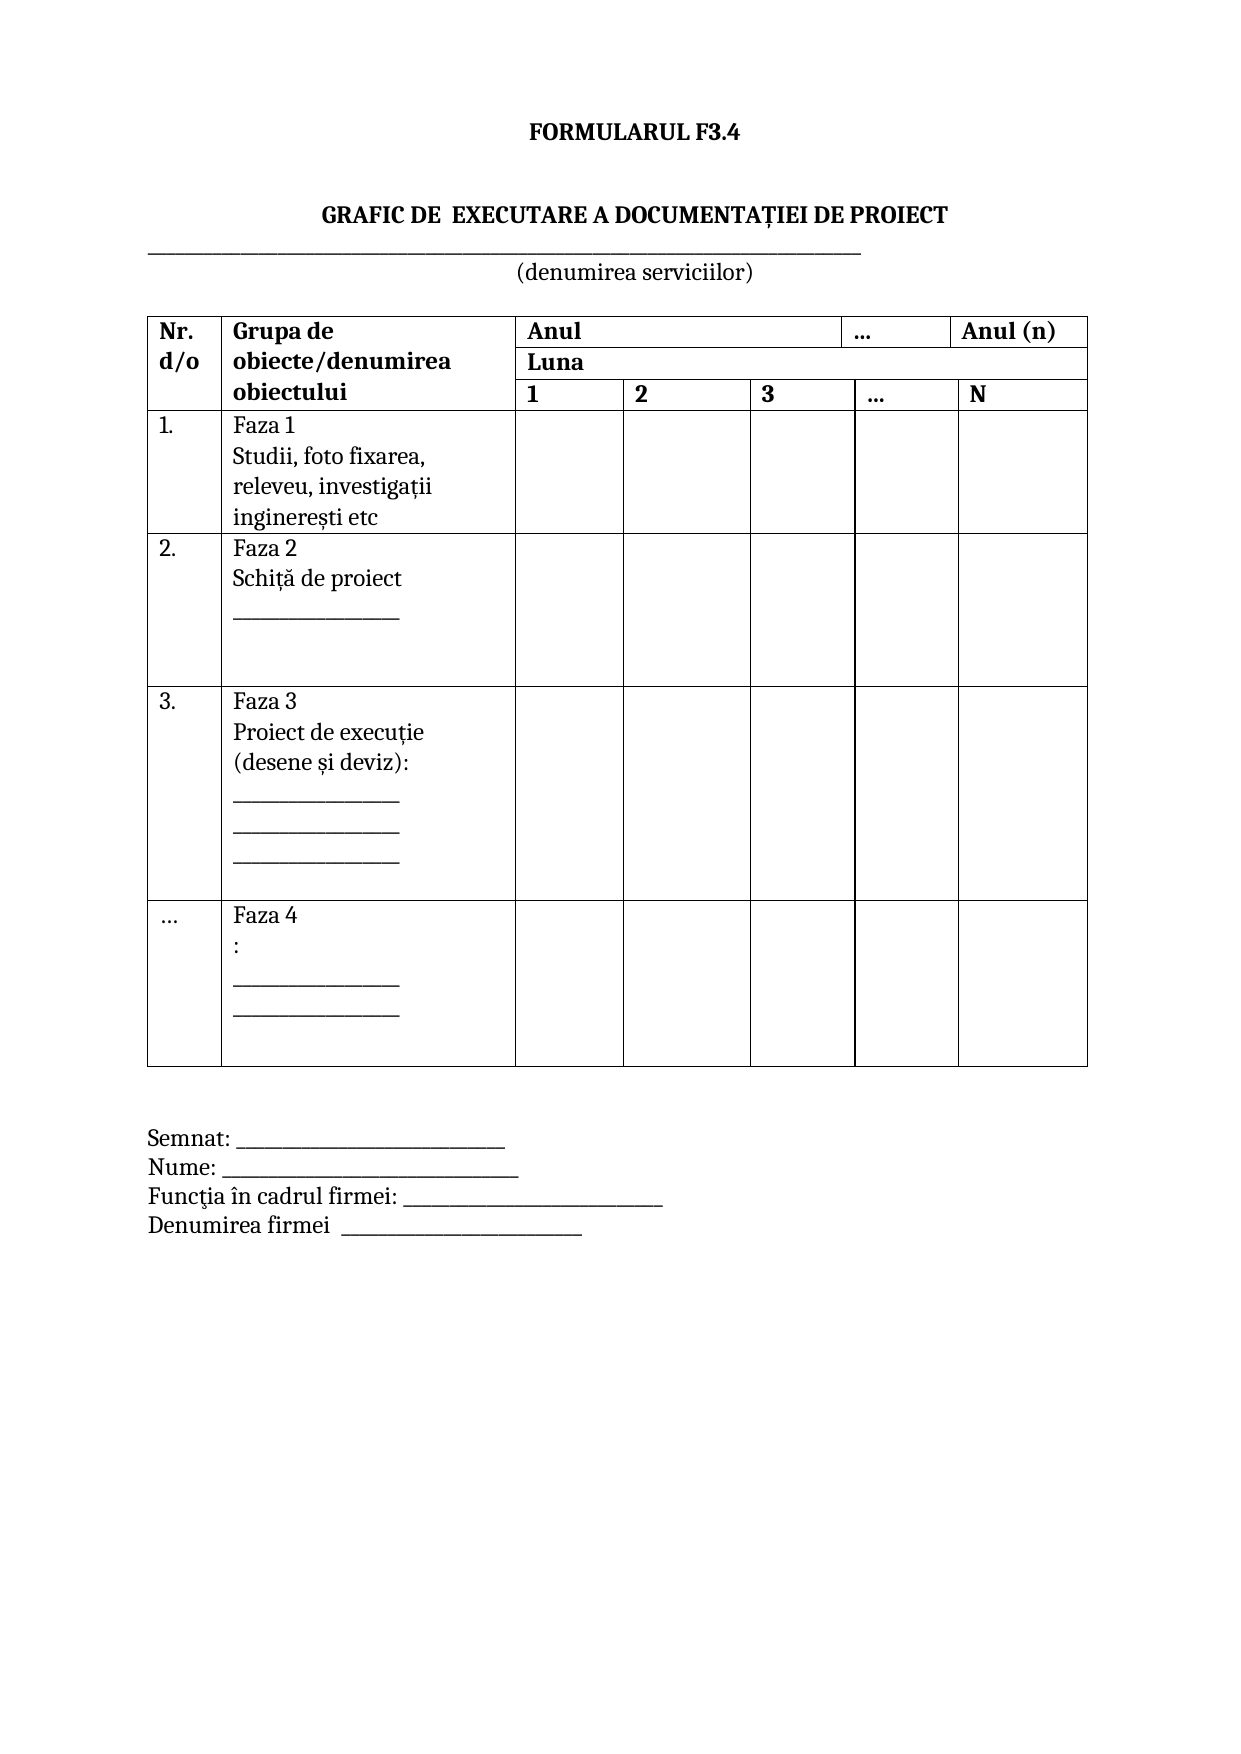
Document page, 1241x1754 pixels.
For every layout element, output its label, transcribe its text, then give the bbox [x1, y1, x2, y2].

table_cell … [148, 901, 221, 1066]
text _____________________________________________________________________________ [148, 229, 1122, 258]
table_cell [856, 687, 958, 900]
table_cell [624, 687, 750, 900]
table_cell 3. [148, 687, 221, 900]
text Nume: ________________________________ [148, 1153, 1122, 1182]
table_cell 3 [751, 380, 854, 410]
table_cell [856, 901, 958, 1066]
table_cell [959, 411, 1087, 533]
text Funcţia în cadrul firmei: ____________________________ [148, 1182, 1122, 1211]
table_header … [842, 317, 950, 347]
table_cell [751, 411, 854, 533]
table_cell [751, 901, 854, 1066]
table_cell N [959, 380, 1087, 410]
table_cell 2. [148, 534, 221, 686]
table_cell [516, 534, 623, 686]
table_header Grupa de obiecte/denumirea obiectului [222, 317, 515, 410]
table_cell 2 [624, 380, 750, 410]
table_cell [624, 534, 750, 686]
table_cell 1. [148, 411, 221, 533]
table_cell [856, 534, 958, 686]
table_cell [959, 901, 1087, 1066]
table_cell Luna [516, 348, 1087, 379]
table_cell [959, 687, 1087, 900]
table_cell [856, 411, 958, 533]
table_cell Faza 1 Studii, foto fixarea, releveu, investigații inginerești etc [222, 411, 515, 533]
table_cell 1 [516, 380, 623, 410]
table_cell Faza 4 : __________________ __________________ [222, 901, 515, 1066]
table_cell [516, 901, 623, 1066]
table_cell [624, 411, 750, 533]
table_cell … [856, 380, 958, 410]
table_cell Faza 2 Schiță de proiect __________________ [222, 534, 515, 686]
text GRAFIC DE EXECUTARE A DOCUMENTAȚIEI DE PROIECT [148, 201, 1122, 229]
text Denumirea firmei __________________________ [148, 1211, 1122, 1239]
table_cell [516, 687, 623, 900]
table_cell Faza 3 Proiect de execuție (desene și deviz): __________________ __________________ __________________ [222, 687, 515, 900]
table_cell [751, 534, 854, 686]
text Semnat: _____________________________ [148, 1124, 1122, 1153]
table_cell [624, 901, 750, 1066]
table_header Nr. d/o [148, 317, 221, 410]
text (denumirea serviciilor) [148, 258, 1122, 287]
table_cell [751, 687, 854, 900]
table_header Anul (n) [951, 317, 1087, 347]
text FORMULARUL F3.4 [148, 118, 1122, 147]
table_cell [516, 411, 623, 533]
table_cell [959, 534, 1087, 686]
table_header Anul [516, 317, 841, 347]
